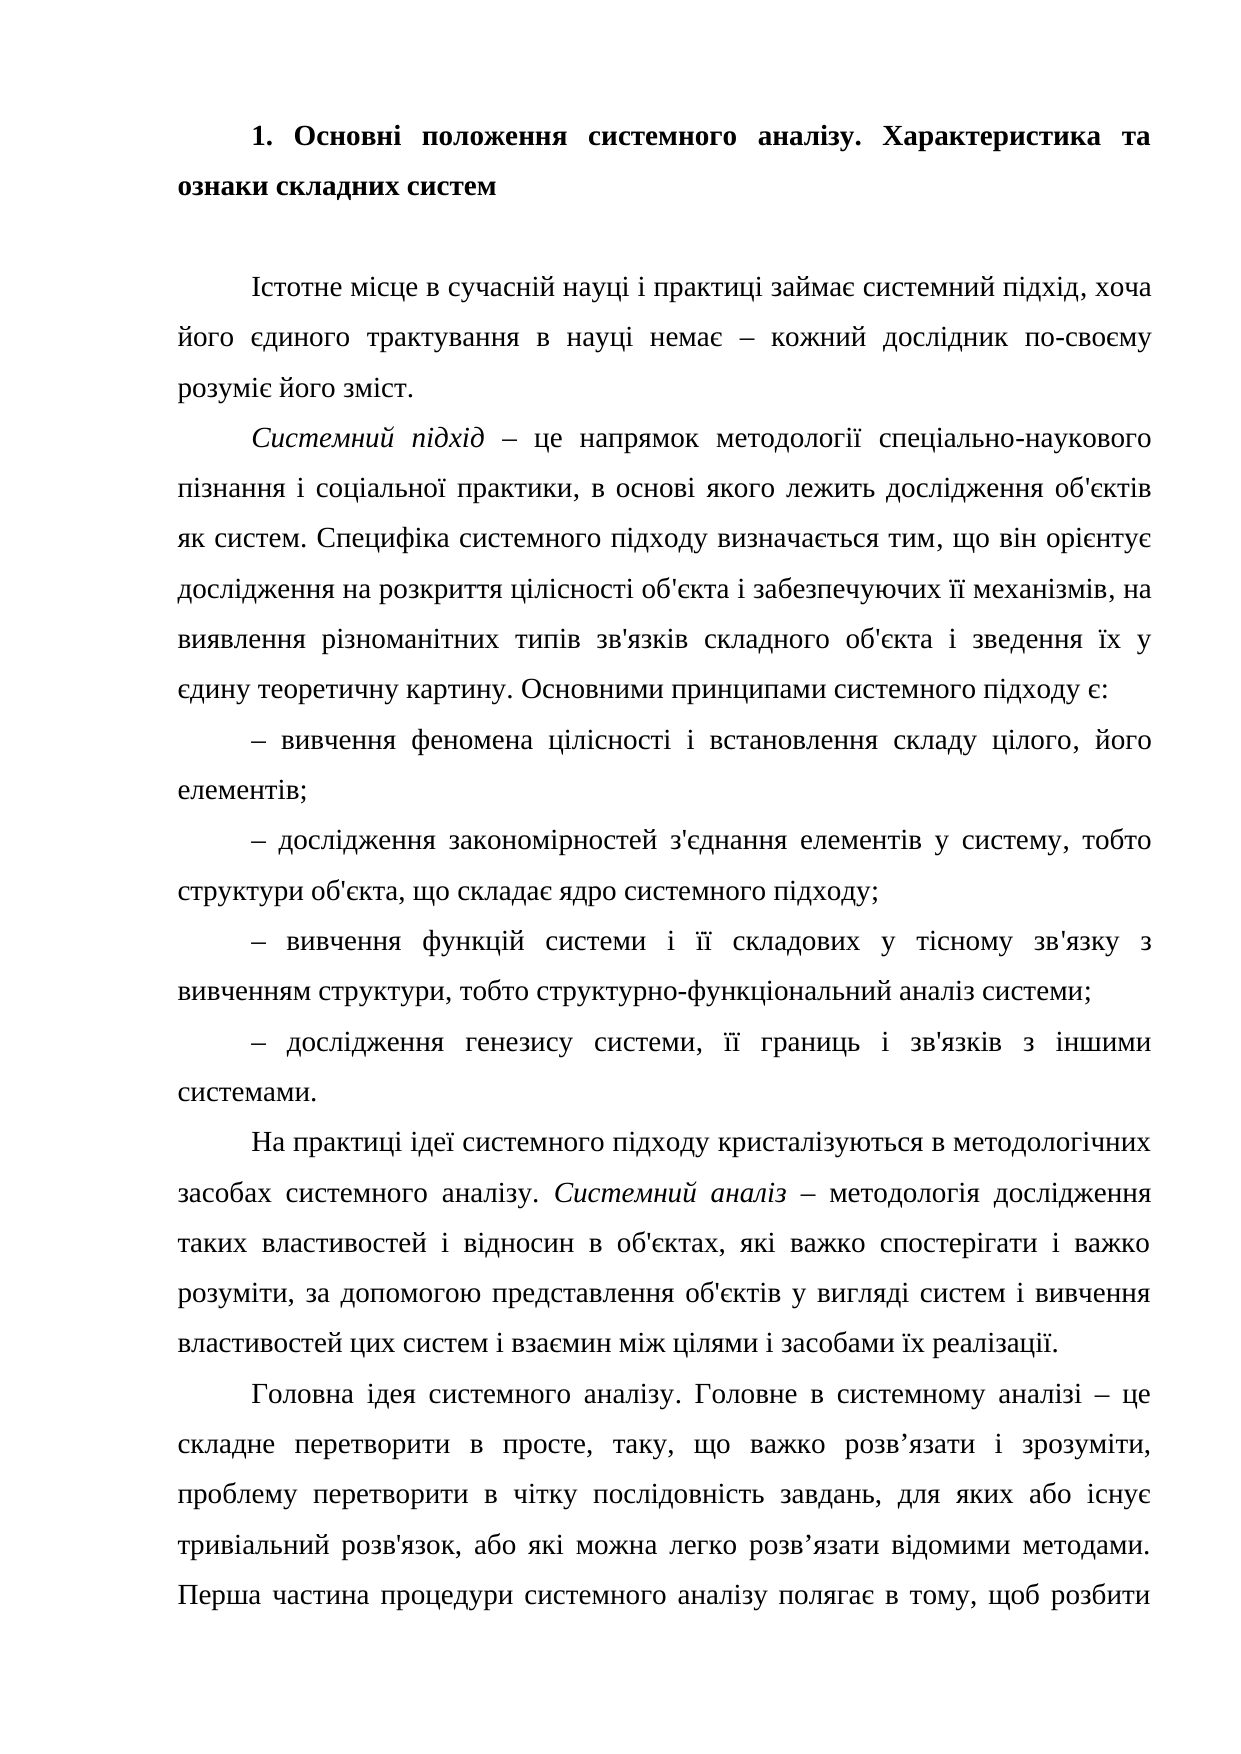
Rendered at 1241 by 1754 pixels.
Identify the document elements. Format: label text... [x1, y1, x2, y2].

text – вивчення феномена цілісності і встановлення складу цілого, його елементів; [177, 722, 1152, 806]
text – вивчення функцій системи і її складових у тісному зв'язку з вивченням структури, тобто структурно-функціональний аналіз системи; [177, 923, 1152, 1007]
text На практиці ідеї системного підходу кристалізуються в методологічних засобах системного аналізу. Системний аналіз – методологія дослідження таких властивостей і відносин в об'єктах, які важко спостерігати і важко розуміти, за допомогою представлення об'єктів у вигляді систем і вивчення властивостей цих систем і взаємин між цілями і засобами їх реалізації. [177, 1124, 1152, 1359]
text – дослідження закономірностей з'єднання елементів у систему, тобто структури об'єкта, що складає ядро системного підходу; [177, 822, 1152, 906]
text Системний підхід – це напрямок методології спеціально-наукового пізнання і соціальної практики, в основі якого лежить дослідження об'єктів як систем. Специфіка системного підходу визначається тим, що він орієнтує дослідження на розкриття цілісності об'єкта і забезпечуючих її механізмів, на виявлення різноманітних типів зв'язків складного об'єкта і зведення їх у єдину теоретичну картину. Основними принципами системного підходу є: [177, 420, 1152, 705]
text Істотне місце в сучасній науці і практиці займає системний підхід, хоча його єдиного трактування в науці немає – кожний дослідник по-своєму розуміє його зміст. [177, 269, 1152, 403]
text 1. Основні положення системного аналізу. Характеристика та ознаки складних систем [177, 118, 1152, 202]
text – дослідження генезису системи, її границь і зв'язків з іншими системами. [177, 1024, 1152, 1108]
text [177, 1376, 1152, 1611]
